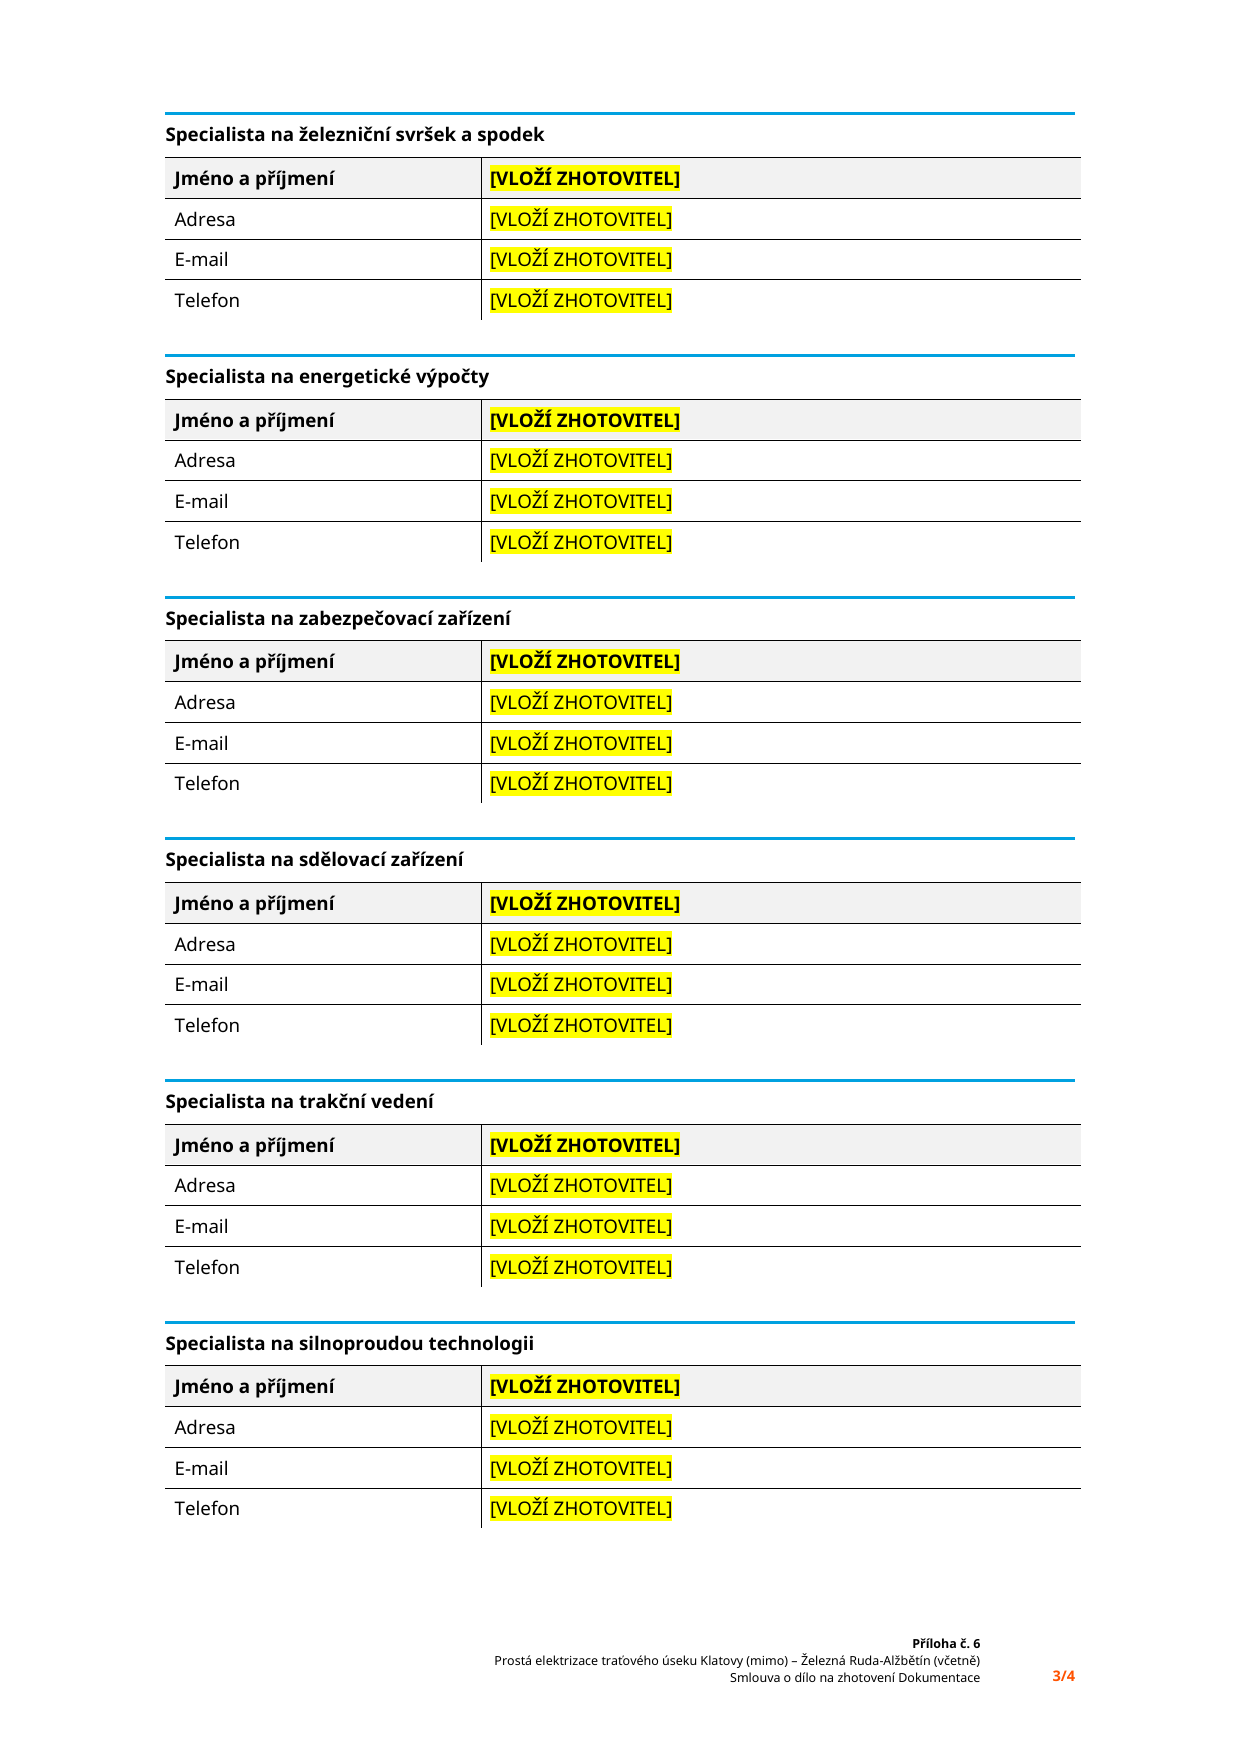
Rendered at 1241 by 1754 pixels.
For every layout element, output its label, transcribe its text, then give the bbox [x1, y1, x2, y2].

table_cell Adresa [165, 924, 481, 963]
text Specialista na trakční vedení [165, 1082, 1075, 1114]
text Specialista na sdělovací zařízení [165, 840, 1075, 872]
table_cell Telefon [165, 522, 481, 562]
table_cell [VLOŽÍ ZHOTOVITEL] [482, 1206, 1081, 1246]
table_cell Adresa [165, 1407, 481, 1447]
table_cell [VLOŽÍ ZHOTOVITEL] [482, 924, 1081, 963]
table_cell E-mail [165, 240, 481, 279]
table_header [VLOŽÍ ZHOTOVITEL] [482, 158, 1081, 198]
table_cell Adresa [165, 1166, 481, 1205]
text Specialista na zabezpečovací zařízení [165, 599, 1075, 630]
text Specialista na energetické výpočty [165, 357, 1075, 389]
table_cell [VLOŽÍ ZHOTOVITEL] [482, 965, 1081, 1004]
table_header Jméno a příjmení [165, 1125, 481, 1164]
table_cell [VLOŽÍ ZHOTOVITEL] [482, 199, 1081, 238]
table_header [VLOŽÍ ZHOTOVITEL] [482, 1366, 1081, 1406]
table_cell E-mail [165, 723, 481, 763]
table_header Jméno a příjmení [165, 641, 481, 681]
table_header Jméno a příjmení [165, 883, 481, 923]
table_header [VLOŽÍ ZHOTOVITEL] [482, 883, 1081, 923]
table_cell Telefon [165, 1489, 481, 1528]
table_cell [VLOŽÍ ZHOTOVITEL] [482, 441, 1081, 480]
table_cell [VLOŽÍ ZHOTOVITEL] [482, 1166, 1081, 1205]
table_cell [VLOŽÍ ZHOTOVITEL] [482, 1448, 1081, 1488]
table_cell [VLOŽÍ ZHOTOVITEL] [482, 280, 1081, 320]
table_cell Telefon [165, 764, 481, 803]
table_header [VLOŽÍ ZHOTOVITEL] [482, 641, 1081, 681]
table_cell [VLOŽÍ ZHOTOVITEL] [482, 1005, 1081, 1045]
table_header Jméno a příjmení [165, 1366, 481, 1406]
table_cell [VLOŽÍ ZHOTOVITEL] [482, 764, 1081, 803]
table_cell [VLOŽÍ ZHOTOVITEL] [482, 1489, 1081, 1528]
table_cell Adresa [165, 682, 481, 722]
table_header Jméno a příjmení [165, 158, 481, 198]
table_cell Adresa [165, 441, 481, 480]
text Specialista na železniční svršek a spodek [165, 115, 1075, 147]
table_cell [VLOŽÍ ZHOTOVITEL] [482, 1247, 1081, 1287]
table_cell Telefon [165, 280, 481, 320]
table_cell Telefon [165, 1005, 481, 1045]
table_cell E-mail [165, 1206, 481, 1246]
table_cell [VLOŽÍ ZHOTOVITEL] [482, 723, 1081, 763]
table_cell E-mail [165, 481, 481, 521]
table_cell E-mail [165, 965, 481, 1004]
table_cell [VLOŽÍ ZHOTOVITEL] [482, 522, 1081, 562]
text Specialista na silnoproudou technologii [165, 1324, 1075, 1355]
table_cell [VLOŽÍ ZHOTOVITEL] [482, 481, 1081, 521]
table_cell Telefon [165, 1247, 481, 1287]
table_header [VLOŽÍ ZHOTOVITEL] [482, 400, 1081, 439]
table_cell E-mail [165, 1448, 481, 1488]
table_cell Adresa [165, 199, 481, 238]
table_header Jméno a příjmení [165, 400, 481, 439]
table_header [VLOŽÍ ZHOTOVITEL] [482, 1125, 1081, 1164]
table_cell [VLOŽÍ ZHOTOVITEL] [482, 240, 1081, 279]
table_cell [VLOŽÍ ZHOTOVITEL] [482, 682, 1081, 722]
table_cell [VLOŽÍ ZHOTOVITEL] [482, 1407, 1081, 1447]
